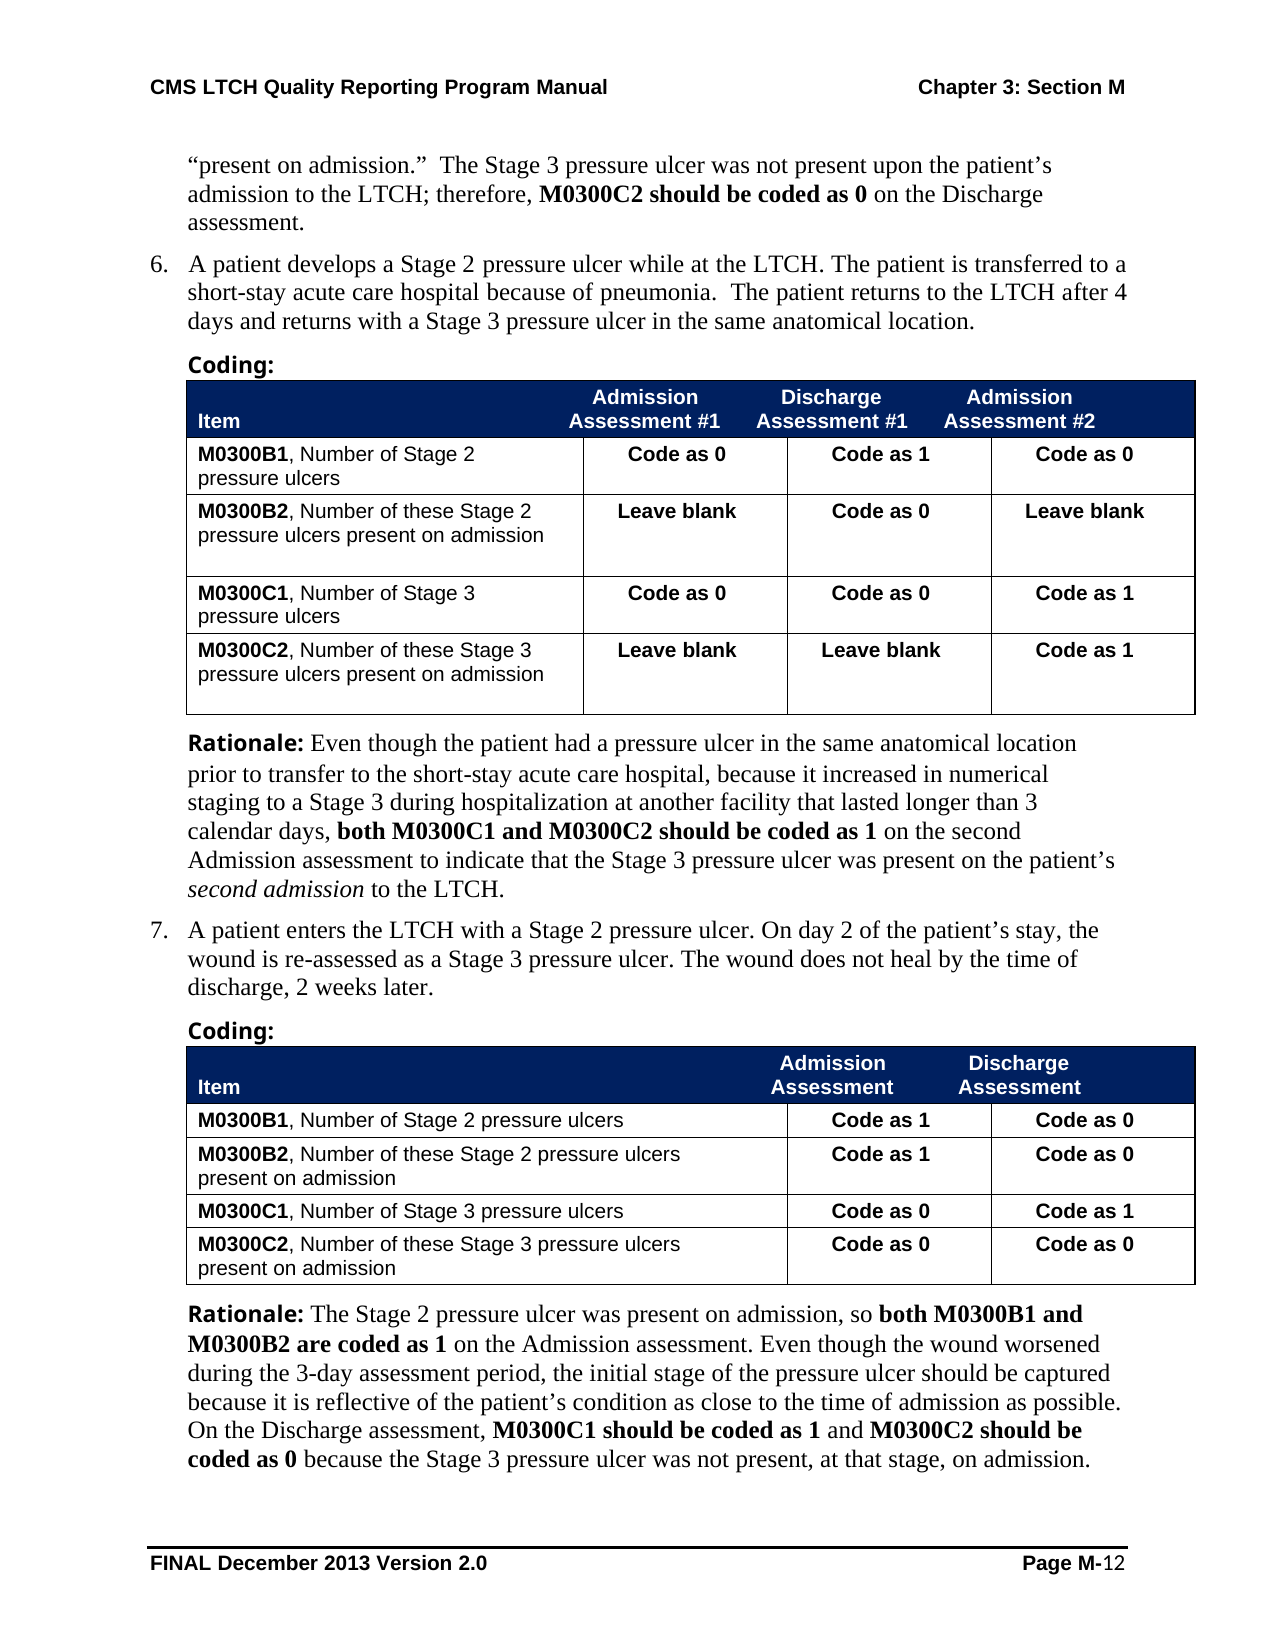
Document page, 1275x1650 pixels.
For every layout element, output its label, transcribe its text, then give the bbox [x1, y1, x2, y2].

text Coding: [187, 1014, 1144, 1044]
table_cell Code as 0 [584, 438, 787, 494]
table_cell Code as 0 [992, 1138, 1194, 1194]
table_cell M0300B2, Number of these Stage 2 pressure ulcers present on admission [187, 1138, 787, 1194]
table_cell Code as 0 [788, 577, 991, 633]
table_cell Code as 0 [584, 577, 787, 633]
table_cell Code as 0 [992, 1104, 1194, 1137]
table_cell M0300C2, Number of these Stage 3 pressure ulcers present on admission [187, 634, 583, 714]
table_cell Code as 1 [992, 1195, 1194, 1227]
table_cell M0300B1, Number of Stage 2 pressure ulcers [187, 1104, 787, 1137]
table_cell Code as 1 [992, 577, 1194, 633]
table_cell Code as 1 [788, 1138, 991, 1194]
text 6. A patient develops a Stage 2 pressure ulcer while at the LTCH. The patient is transferred to a short-stay acute care hospital because of pneumonia. The patient returns to the LTCH after 4 days and returns with a Stage 3 pressure ulcer in the same anatomical location. [150, 249, 1127, 335]
table_cell Code as 0 [992, 1228, 1194, 1284]
table_cell Code as 0 [788, 1195, 991, 1227]
table_cell Leave blank [788, 634, 991, 714]
table_cell Code as 0 [992, 438, 1194, 494]
table_cell Code as 1 [788, 438, 991, 494]
text “present on admission.” The Stage 3 pressure ulcer was not present upon the patient’s admission to the LTCH; therefore, M0300C2 should be coded as 0 on the Discharge assessment. [187, 150, 1058, 236]
text Rationale: Even though the patient had a pressure ulcer in the same anatomical location prior to transfer to the short-stay acute care hospital, because it increased in numerical staging to a Stage 3 during hospitalization at another facility that lasted longer than 3 calendar days, both M0300C1 and M0300C2 should be coded as 1 on the second Admission assessment to indicate that the Stage 3 pressure ulcer was present on the patient’s second admission to the LTCH. [187, 727, 1121, 902]
table_cell Leave blank [584, 634, 787, 714]
table_cell M0300C1, Number of Stage 3 pressure ulcers [187, 577, 583, 633]
text Rationale: The Stage 2 pressure ulcer was present on admission, so both M0300B1 and M0300B2 are coded as 1 on the Admission assessment. Even though the wound worsened during the 3-day assessment period, the initial stage of the pressure ulcer should be captured because it is reflective of the patient’s condition as close to the time of admission as possible. On the Discharge assessment, M0300C1 should be coded as 1 and M0300C2 should be coded as 0 because the Stage 3 pressure ulcer was not present, at that stage, on admission. [187, 1298, 1127, 1473]
text 7. A patient enters the LTCH with a Stage 2 pressure ulcer. On day 2 of the patient’s stay, the wound is re-assessed as a Stage 3 pressure ulcer. The wound does not heal by the time of discharge, 2 weeks later. [150, 915, 1105, 1001]
table_cell Leave blank [992, 495, 1194, 576]
table_cell M0300C1, Number of Stage 3 pressure ulcers [187, 1195, 787, 1227]
table_cell Code as 1 [788, 1104, 991, 1137]
table_header Admission Discharge Admission Item Assessment #1 Assessment #1 Assessment #2 [187, 381, 1194, 437]
table_cell M0300B2, Number of these Stage 2 pressure ulcers present on admission [187, 495, 583, 576]
table_cell M0300C2, Number of these Stage 3 pressure ulcers present on admission [187, 1228, 787, 1284]
table_cell Code as 0 [788, 1228, 991, 1284]
text Coding: [187, 347, 1144, 378]
table_header Admission Discharge Item Assessment Assessment [187, 1047, 1194, 1103]
table_cell Code as 1 [992, 634, 1194, 714]
table_cell M0300B1, Number of Stage 2 pressure ulcers [187, 438, 583, 494]
table_cell Code as 0 [788, 495, 991, 576]
table_cell Leave blank [584, 495, 787, 576]
